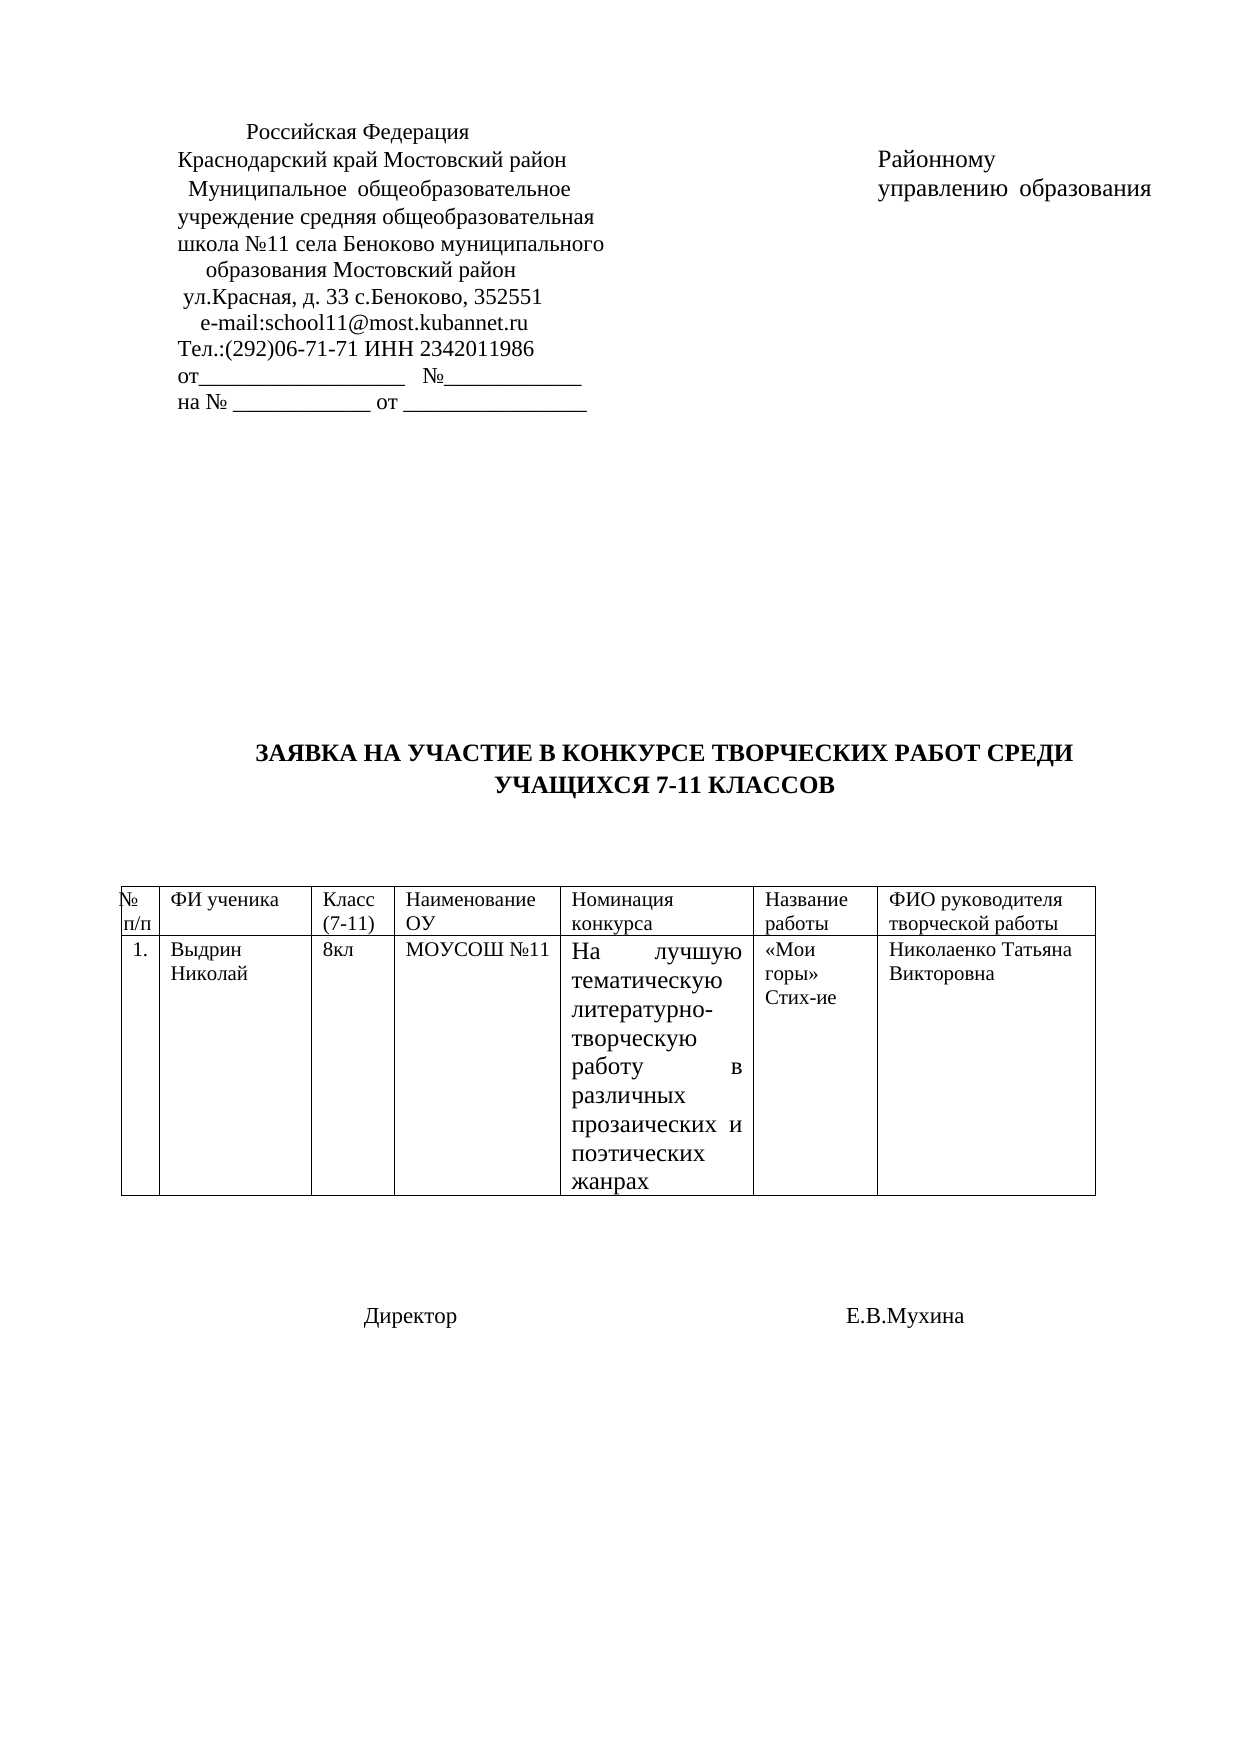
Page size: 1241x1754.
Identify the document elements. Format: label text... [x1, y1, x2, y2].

text Российская Федерация [177, 118, 1152, 144]
text Тел.:(292)06-71-71 ИНН 2342011986 [177, 335, 1152, 362]
table_header ФИО руководителя творческой работы [878, 887, 1095, 935]
table_cell 8кл [312, 936, 394, 1195]
table_header Номинация конкурса [561, 887, 753, 935]
text на № ____________ от ________________ [177, 388, 1152, 414]
table_header ФИ ученика [160, 887, 311, 935]
table_cell Николаенко Татьяна Викторовна [878, 936, 1095, 1195]
text Краснодарский край Мостовский район Районному [177, 144, 1152, 173]
text ул.Красная, д. 33 с.Беноково, 352551 [177, 283, 1152, 309]
table_cell МОУСОШ №11 [395, 936, 560, 1195]
table_cell «Мои горы» Стих-ие [754, 936, 877, 1195]
text Директор Е.В.Мухина [177, 1302, 1152, 1329]
text образования Мостовский район [177, 256, 1152, 283]
text школа №11 села Беноково муниципального [177, 230, 1152, 256]
text e-mail:school11@most.kubannet.ru [177, 309, 1152, 335]
table_header Класс (7-11) [312, 887, 394, 935]
text ЗАЯВКА НА УЧАСТИЕ В КОНКУРСЕ ТВОРЧЕСКИХ РАБОТ СРЕДИ УЧАЩИХСЯ 7-11 КЛАССОВ [177, 738, 1152, 799]
table_cell 1. [122, 936, 159, 1195]
table_header Наименование ОУ [395, 887, 560, 935]
table_cell Выдрин Николай [160, 936, 311, 1195]
table_header Название работы [754, 887, 877, 935]
text от__________________ №____________ [177, 362, 1152, 388]
table_cell На лучшую тематическую литературно-творческую работу в различных прозаических и поэтических жанрах [561, 936, 753, 1195]
text Муниципальное общеобразовательное управлению образования учреждение средняя общеобразовательная [177, 173, 1152, 230]
table_header № п/п [122, 887, 159, 935]
